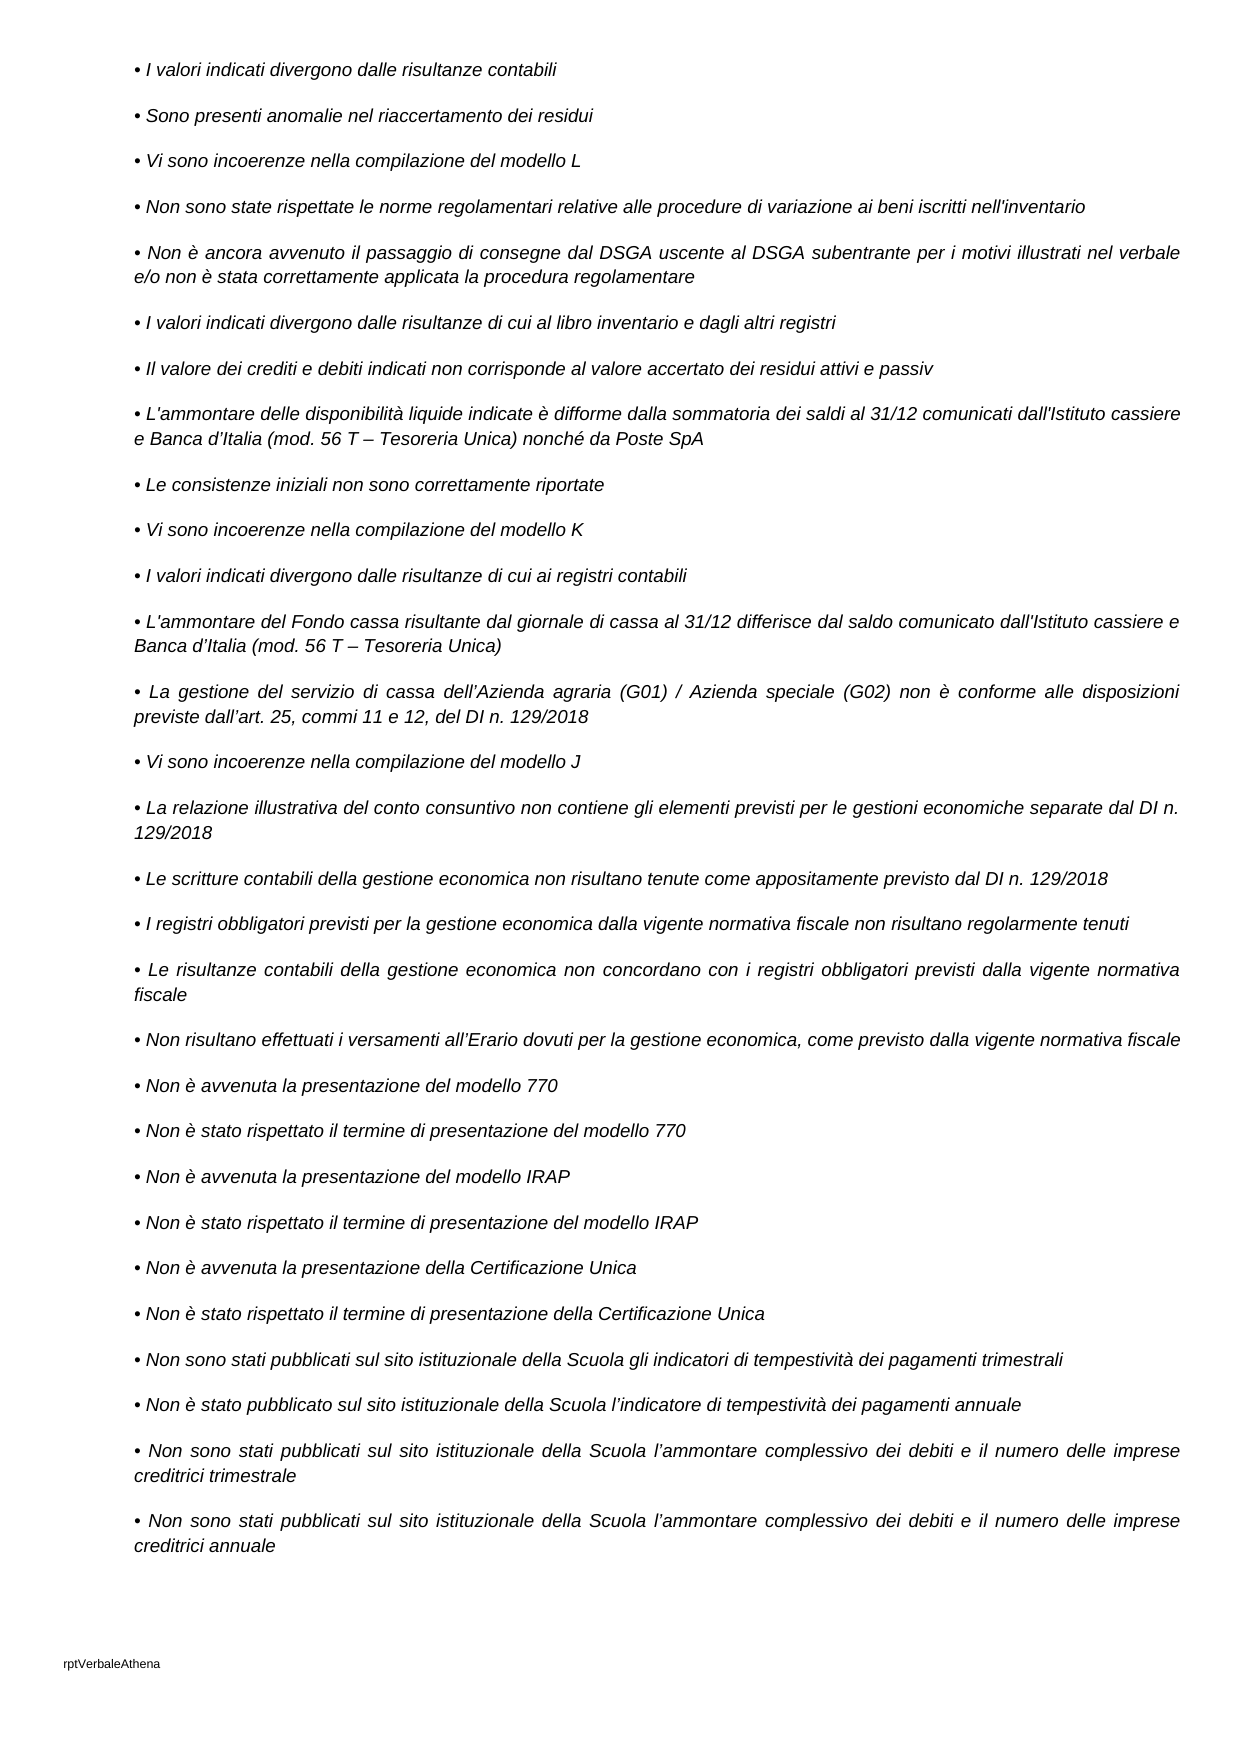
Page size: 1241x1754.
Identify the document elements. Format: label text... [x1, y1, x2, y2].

text • L'ammontare delle disponibilità liquide indicate è difforme dalla sommatoria dei saldi al 31/12 comunicati dall'Istituto cassiere e Banca d’Italia (mod. 56 T – Tesoreria Unica) nonché da Poste SpA [134, 403, 1181, 449]
text • Vi sono incoerenze nella compilazione del modello L [134, 150, 1181, 172]
text • Le scritture contabili della gestione economica non risultano tenute come appositamente previsto dal DI n. 129/2018 [134, 867, 1181, 889]
text • La gestione del servizio di cassa dell’Azienda agraria (G01) / Azienda speciale (G02) non è conforme alle disposizioni previste dall’art. 25, commi 11 e 12, del DI n. 129/2018 [134, 681, 1181, 727]
text • Il valore dei crediti e debiti indicati non corrisponde al valore accertato dei residui attivi e passiv [134, 357, 1181, 379]
text • Le consistenze iniziali non sono correttamente riportate [134, 473, 1181, 495]
text • I valori indicati divergono dalle risultanze contabili [134, 59, 1181, 81]
text • Non sono stati pubblicati sul sito istituzionale della Scuola l’ammontare complessivo dei debiti e il numero delle imprese creditrici annuale [134, 1510, 1181, 1556]
text • Non sono stati pubblicati sul sito istituzionale della Scuola gli indicatori di tempestività dei pagamenti trimestrali [134, 1348, 1181, 1370]
text • I valori indicati divergono dalle risultanze di cui ai registri contabili [134, 565, 1181, 586]
text • Non è avvenuta la presentazione della Certificazione Unica [134, 1257, 1181, 1279]
text • Le risultanze contabili della gestione economica non concordano con i registri obbligatori previsti dalla vigente normativa fiscale [134, 958, 1181, 1005]
text • L'ammontare del Fondo cassa risultante dal giornale di cassa al 31/12 differisce dal saldo comunicato dall'Istituto cassiere e Banca d’Italia (mod. 56 T – Tesoreria Unica) [134, 610, 1181, 657]
text • Non risultano effettuati i versamenti all’Erario dovuti per la gestione economica, come previsto dalla vigente normativa fiscale [134, 1029, 1181, 1051]
text • I registri obbligatori previsti per la gestione economica dalla vigente normativa fiscale non risultano regolarmente tenuti [134, 913, 1181, 934]
text • Sono presenti anomalie nel riaccertamento dei residui [134, 104, 1181, 126]
text • Non è stato rispettato il termine di presentazione della Certificazione Unica [134, 1303, 1181, 1324]
text • La relazione illustrativa del conto consuntivo non contiene gli elementi previsti per le gestioni economiche separate dal DI n. 129/2018 [134, 797, 1181, 843]
text • Vi sono incoerenze nella compilazione del modello J [134, 751, 1181, 773]
text • I valori indicati divergono dalle risultanze di cui al libro inventario e dagli altri registri [134, 312, 1181, 333]
text • Non è avvenuta la presentazione del modello IRAP [134, 1166, 1181, 1187]
text • Non è stato rispettato il termine di presentazione del modello IRAP [134, 1211, 1181, 1233]
text • Non è stato rispettato il termine di presentazione del modello 770 [134, 1120, 1181, 1142]
text • Non è stato pubblicato sul sito istituzionale della Scuola l’indicatore di tempestività dei pagamenti annuale [134, 1394, 1181, 1416]
text • Non è avvenuta la presentazione del modello 770 [134, 1074, 1181, 1096]
text • Non è ancora avvenuto il passaggio di consegne dal DSGA uscente al DSGA subentrante per i motivi illustrati nel verbale e/o non è stata correttamente applicata la procedura regolamentare [134, 241, 1181, 288]
text • Vi sono incoerenze nella compilazione del modello K [134, 519, 1181, 541]
text • Non sono state rispettate le norme regolamentari relative alle procedure di variazione ai beni iscritti nell'inventario [134, 196, 1181, 217]
text • Non sono stati pubblicati sul sito istituzionale della Scuola l’ammontare complessivo dei debiti e il numero delle imprese creditrici trimestrale [134, 1439, 1181, 1486]
